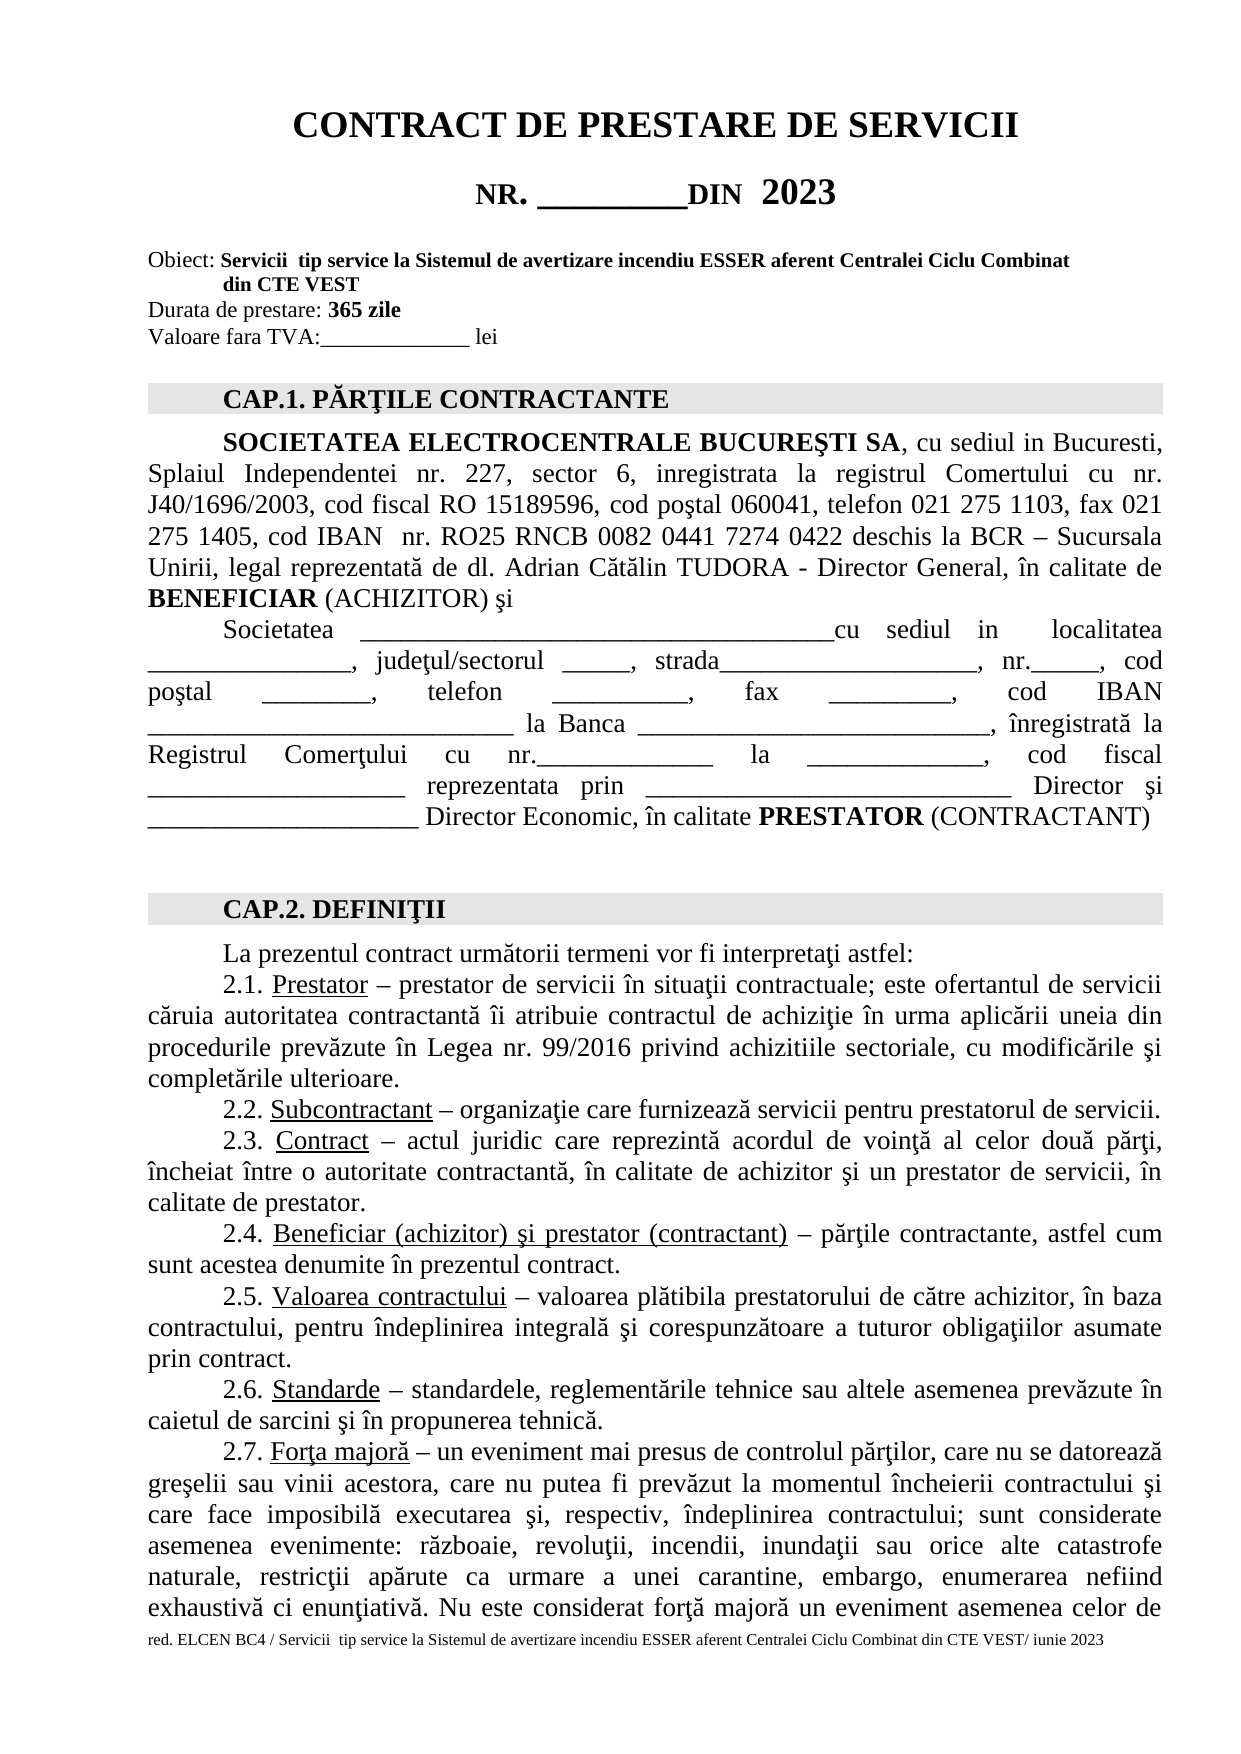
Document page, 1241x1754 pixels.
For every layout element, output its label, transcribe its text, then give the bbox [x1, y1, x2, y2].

subtitle CAP.2. DEFINIŢII [148, 893, 1163, 925]
text Societatea ___________________________________cu sediul in localitatea _______________, judeţul/sectorul _____, strada___________________, nr._____, cod poştal ________, telefon __________, fax _________, cod IBAN ___________________________ la Banca __________________________, înregistrată la Registrul Comerţului cu nr._____________ la _____________, cod fiscal ___________________ reprezentata prin ___________________________ Director şi ____________________ Director Economic, în calitate PRESTATOR (CONTRACTANT) [148, 613, 1163, 831]
text 2.6. Standarde – standardele, reglementările tehnice sau altele asemenea prevăzute în caietul de sarcini şi în propunerea tehnică. [148, 1373, 1163, 1436]
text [148, 1436, 1163, 1622]
text din CTE VEST [148, 272, 1163, 296]
text 2.5. Valoarea contractului – valoarea plătibila prestatorului de către achizitor, în baza contractului, pentru îndeplinirea integrală şi corespunzătoare a tuturor obligaţiilor asumate prin contract. [148, 1280, 1163, 1373]
text 2.3. Contract – actul juridic care reprezintă acordul de voinţă al celor două părţi, încheiat între o autoritate contractantă, în calitate de achizitor şi un prestator de servicii, în calitate de prestator. [148, 1124, 1163, 1217]
text La prezentul contract următorii termeni vor fi interpretaţi astfel: [148, 937, 1163, 968]
text 2.1. Prestator – prestator de servicii în situaţii contractuale; este ofertantul de servicii căruia autoritatea contractantă îi atribuie contractul de achiziţie în urma aplicării uneia din procedurile prevăzute în Legea nr. 99/2016 privind achizitiile sectoriale, cu modificările şi completările ulterioare. [148, 968, 1163, 1093]
text Valoare fara TVA:_____________ lei [148, 323, 1163, 349]
text Obiect: Servicii tip service la Sistemul de avertizare incendiu ESSER aferent Centralei Ciclu Combinat [148, 246, 1163, 272]
text SOCIETATEA ELECTROCENTRALE BUCUREŞTI SA, cu sediul in Bucuresti, Splaiul Independentei nr. 227, sector 6, inregistrata la registrul Comertului cu nr. J40/1696/2003, cod fiscal RO 15189596, cod poştal 060041, telefon 021 275 1103, fax 021 275 1405, cod IBAN nr. RO25 RNCB 0082 0441 7274 0422 deschis la BCR – Sucursala Unirii, legal reprezentată de dl. Adrian Cătălin TUDORA - Director General, în calitate de BENEFICIAR (ACHIZITOR) şi [148, 426, 1163, 613]
text Durata de prestare: 365 zile [148, 296, 1163, 323]
subtitle CAP.1. PĂRŢILE CONTRACTANTE [148, 383, 1163, 414]
text nr. ________din 2023 [148, 169, 1163, 212]
text CONTRACT DE PRESTARE DE SERVICII [148, 102, 1163, 145]
text 2.4. Beneficiar (achizitor) şi prestator (contractant) – părţile contractante, astfel cum sunt acestea denumite în prezentul contract. [148, 1217, 1163, 1280]
text 2.2. Subcontractant – organizaţie care furnizează servicii pentru prestatorul de servicii. [148, 1093, 1163, 1124]
